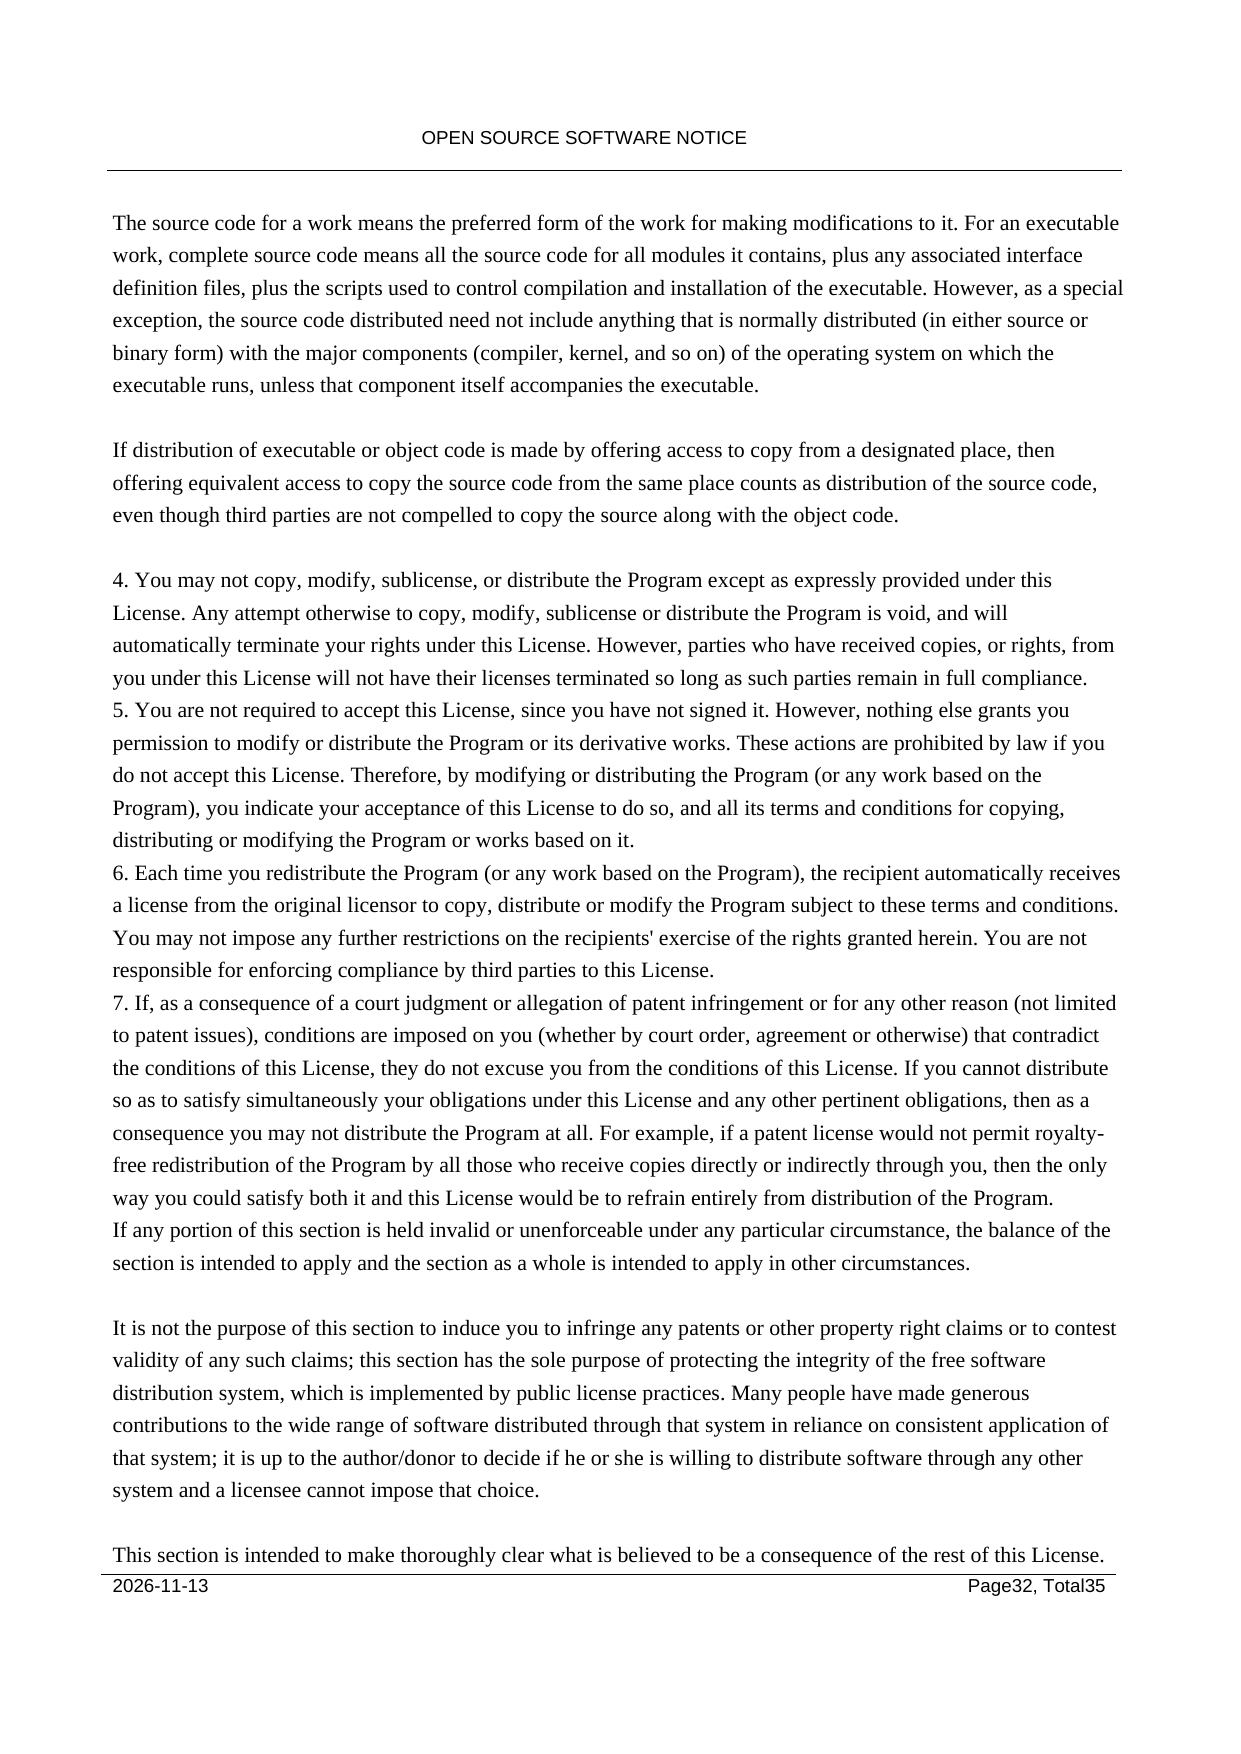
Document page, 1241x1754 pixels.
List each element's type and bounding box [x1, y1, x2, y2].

text [112, 206, 1128, 1571]
